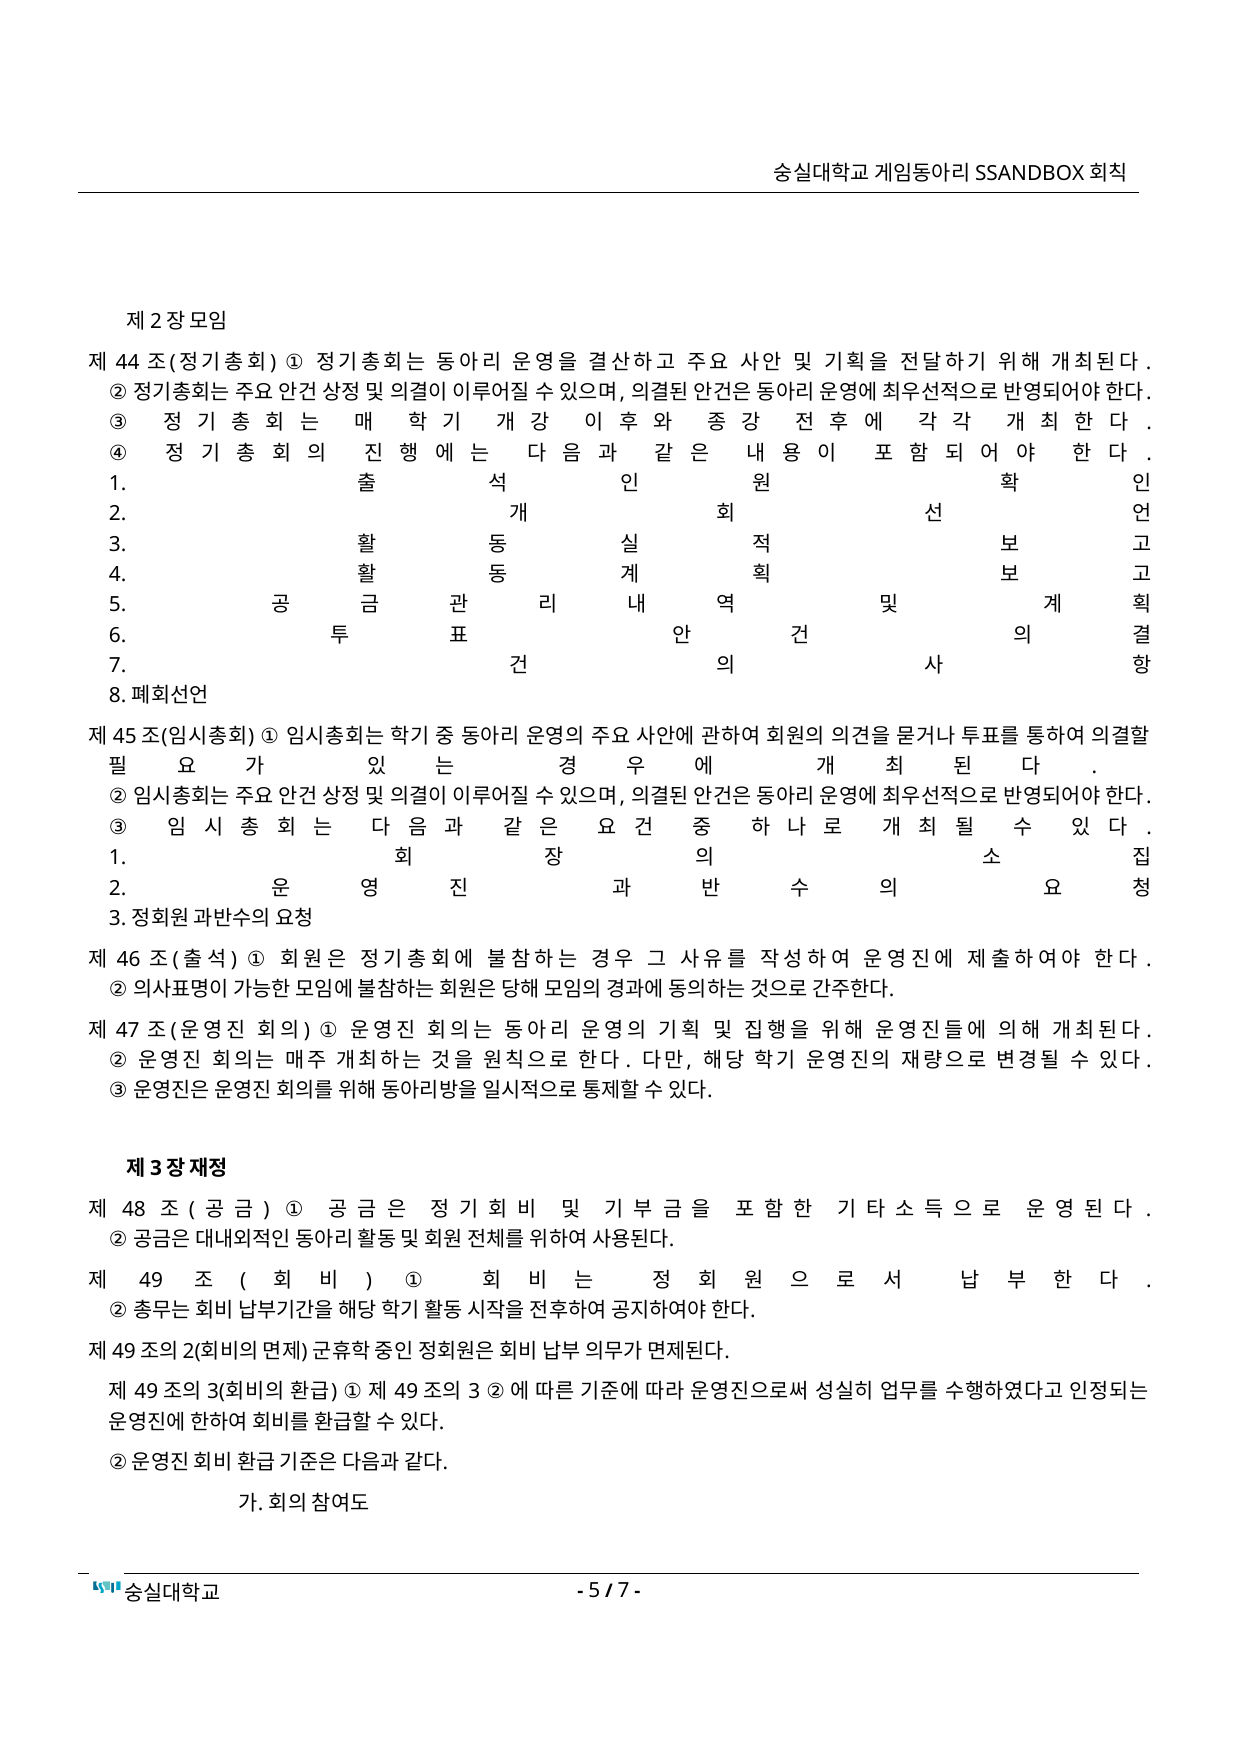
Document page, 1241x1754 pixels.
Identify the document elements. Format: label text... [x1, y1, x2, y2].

text 제 49조의3(회비의 환급) ① 제 49조의 3 ②에 따른 기준에 따라 운영진으로써 성실히 업무를 수행하였다고 인정되는 운영진에 한하여 회비를 환급할 수 있다. [109, 1374, 1152, 1435]
text ②운영진 회비 환급 기준은 다음과 같다. [109, 1446, 1152, 1476]
text 제44조(정기총회) ① 정기총회는 동아리 운영을 결산하고 주요 사안 및 기획을 전달하기 위해 개최된다. ② 정기총회는 주요 안건 상정 및 의결이 이루어질 수 있으며, 의결된 안건은 동아리 운영에 최우선적으로 반영되어야 한다. ③ 정기총회는 매 학기 개강 이후와 종강 전후에 각각 개최한다. ④ 정기총회의 진행에는 다음과 같은 내용이 포함되어야 한다. 1. 출석인원 확인 2. 개회선언 3. 활동실적 보고 4. 활동계획 보고 5. 공금관리내역 및 계획 6. 투표 안건 의결 7. 건의사항 8. 폐회선언 [88, 345, 1152, 709]
text 제3장 재정 [88, 1151, 1152, 1181]
text 제2장 모임 [88, 304, 1152, 334]
text 가. 회의 참여도 [109, 1486, 1152, 1517]
text 제46조(출석) ① 회원은 정기총회에 불참하는 경우 그 사유를 작성하여 운영진에 제출하여야 한다. ② 의사표명이 가능한 모임에 불참하는 회원은 당해 모임의 경과에 동의하는 것으로 간주한다. [88, 942, 1152, 1002]
text 제49조의2(회비의 면제) 군휴학 중인 정회원은 회비 납부 의무가 면제된다. [88, 1334, 1152, 1364]
text 제45조(임시총회) ① 임시총회는 학기 중 동아리 운영의 주요 사안에 관하여 회원의 의견을 묻거나 투표를 통하여 의결할 필요가 있는 경우에 개최된다. ② 임시총회는 주요 안건 상정 및 의결이 이루어질 수 있으며, 의결된 안건은 동아리 운영에 최우선적으로 반영되어야 한다. ③ 임시총회는 다음과 같은 요건 중 하나로 개최될 수 있다. 1. 회장의 소집 2. 운영진 과반수의 요청 3. 정회원 과반수의 요청 [88, 719, 1152, 931]
picture [89, 1573, 125, 1600]
text 제47조(운영진 회의) ① 운영진 회의는 동아리 운영의 기획 및 집행을 위해 운영진들에 의해 개최된다. ② 운영진 회의는 매주 개최하는 것을 원칙으로 한다. 다만, 해당 학기 운영진의 재량으로 변경될 수 있다. ③ 운영진은 운영진 회의를 위해 동아리방을 일시적으로 통제할 수 있다. [88, 1013, 1152, 1104]
text 제49조(회비) ① 회비는 정회원으로서 납부한다. ② 총무는 회비 납부기간을 해당 학기 활동 시작을 전후하여 공지하여야 한다. [88, 1263, 1152, 1323]
text 제48조(공금) ① 공금은 정기회비 및 기부금을 포함한 기타소득으로 운영된다. ② 공금은 대내외적인 동아리 활동 및 회원 전체를 위하여 사용된다. [88, 1192, 1152, 1252]
